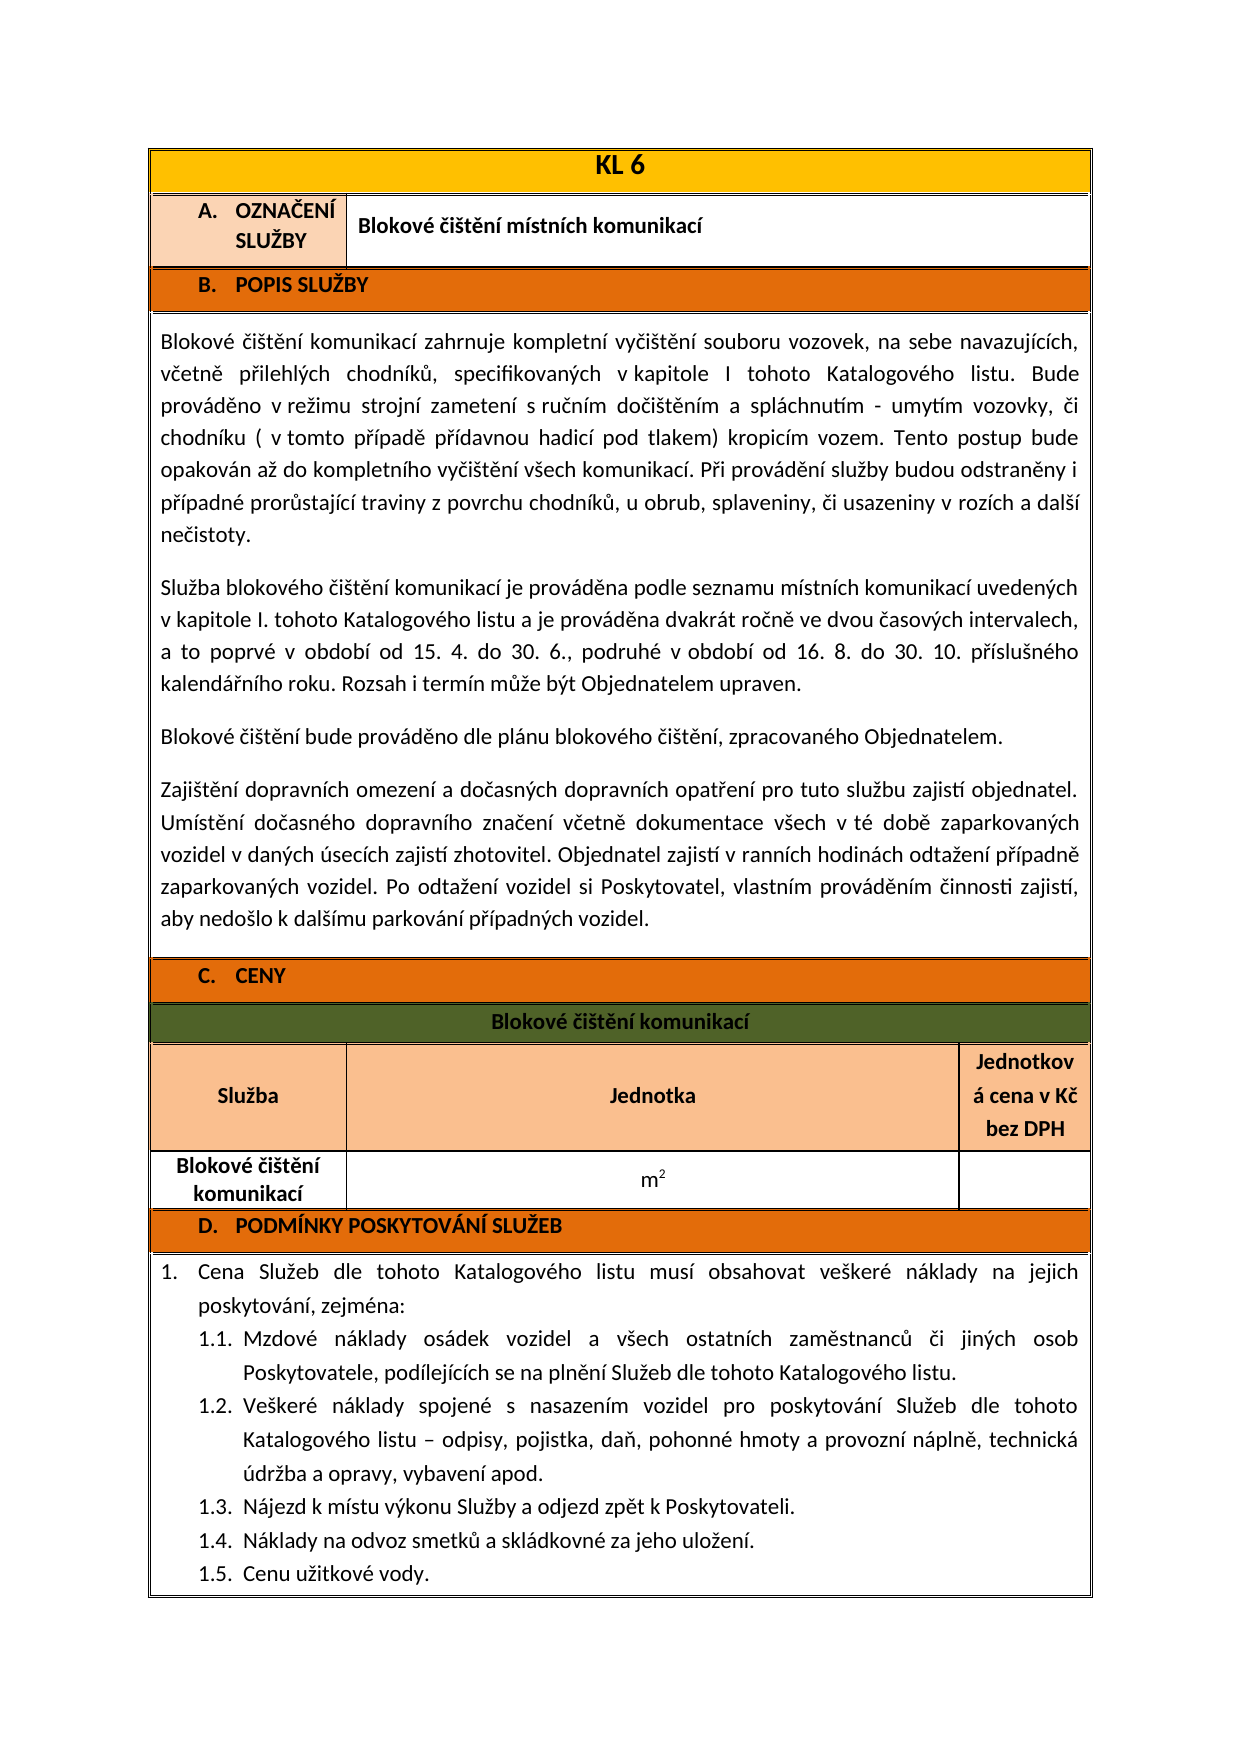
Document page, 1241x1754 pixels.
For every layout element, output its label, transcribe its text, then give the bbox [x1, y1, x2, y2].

table_cell Blokové čištění komunikací [151, 1152, 346, 1207]
table_cell POPIS SLUŽBY [151, 266, 1090, 311]
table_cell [149, 1252, 1091, 1595]
table_cell m2 [347, 1152, 958, 1207]
table_cell Jednotková cena v Kč bez DPH [960, 1042, 1091, 1150]
table_cell [960, 1152, 1090, 1207]
table_cell Služba [149, 1042, 346, 1150]
table_cell Blokové čištění místních komunikací [347, 193, 1090, 266]
table_cell CENY [149, 957, 1091, 1002]
table_cell Blokové čištění komunikací [151, 1002, 1090, 1042]
table_cell Blokové čištění komunikací zahrnuje kompletní vyčištění souboru vozovek, na sebe navazujících, včetně přilehlých chodníků, specifikovaných v kapitole I tohoto Katalogového listu. Bude prováděno v režimu strojní zametení s ručním dočištěním a spláchnutím - umytím vozovky, či chodníku ( v tomto případě přídavnou hadicí pod tlakem) kropicím vozem. Tento postup bude opakován až do kompletního vyčištění všech komunikací. Při provádění služby budou odstraněny i případné prorůstající traviny z povrchu chodníků, u obrub, splaveniny, či usazeniny v rozích a další nečistoty. Služba blokového čištění komunikací je prováděna podle seznamu místních komunikací uvedených v kapitole I. tohoto Katalogového listu a je prováděna dvakrát ročně ve dvou časových intervalech, a to poprvé v období od 15. 4. do 30. 6., podruhé v období od 16. 8. do 30. 10. příslušného kalendářního roku. Rozsah i termín může být Objednatelem upraven. Blokové čištění bude prováděno dle plánu blokového čištění, zpracovaného Objednatelem. Zajištění dopravních omezení a dočasných dopravních opatření pro tuto službu zajistí objednatel. Umístění dočasného dopravního značení včetně dokumentace všech v té době zaparkovaných vozidel v daných úsecích zajistí zhotovitel. Objednatel zajistí v ranních hodinách odtažení případně zaparkovaných vozidel. Po odtažení vozidel si Poskytovatel, vlastním prováděním činnosti zajistí, aby nedošlo k dalšímu parkování případných vozidel. [149, 311, 1091, 957]
table_cell OZNAČENÍ SLUŽBY [151, 193, 346, 266]
table_header KL 6 [151, 151, 1090, 192]
table_cell Jednotka [347, 1045, 958, 1150]
table_cell Podmínky poskytování služeb [151, 1208, 1090, 1252]
